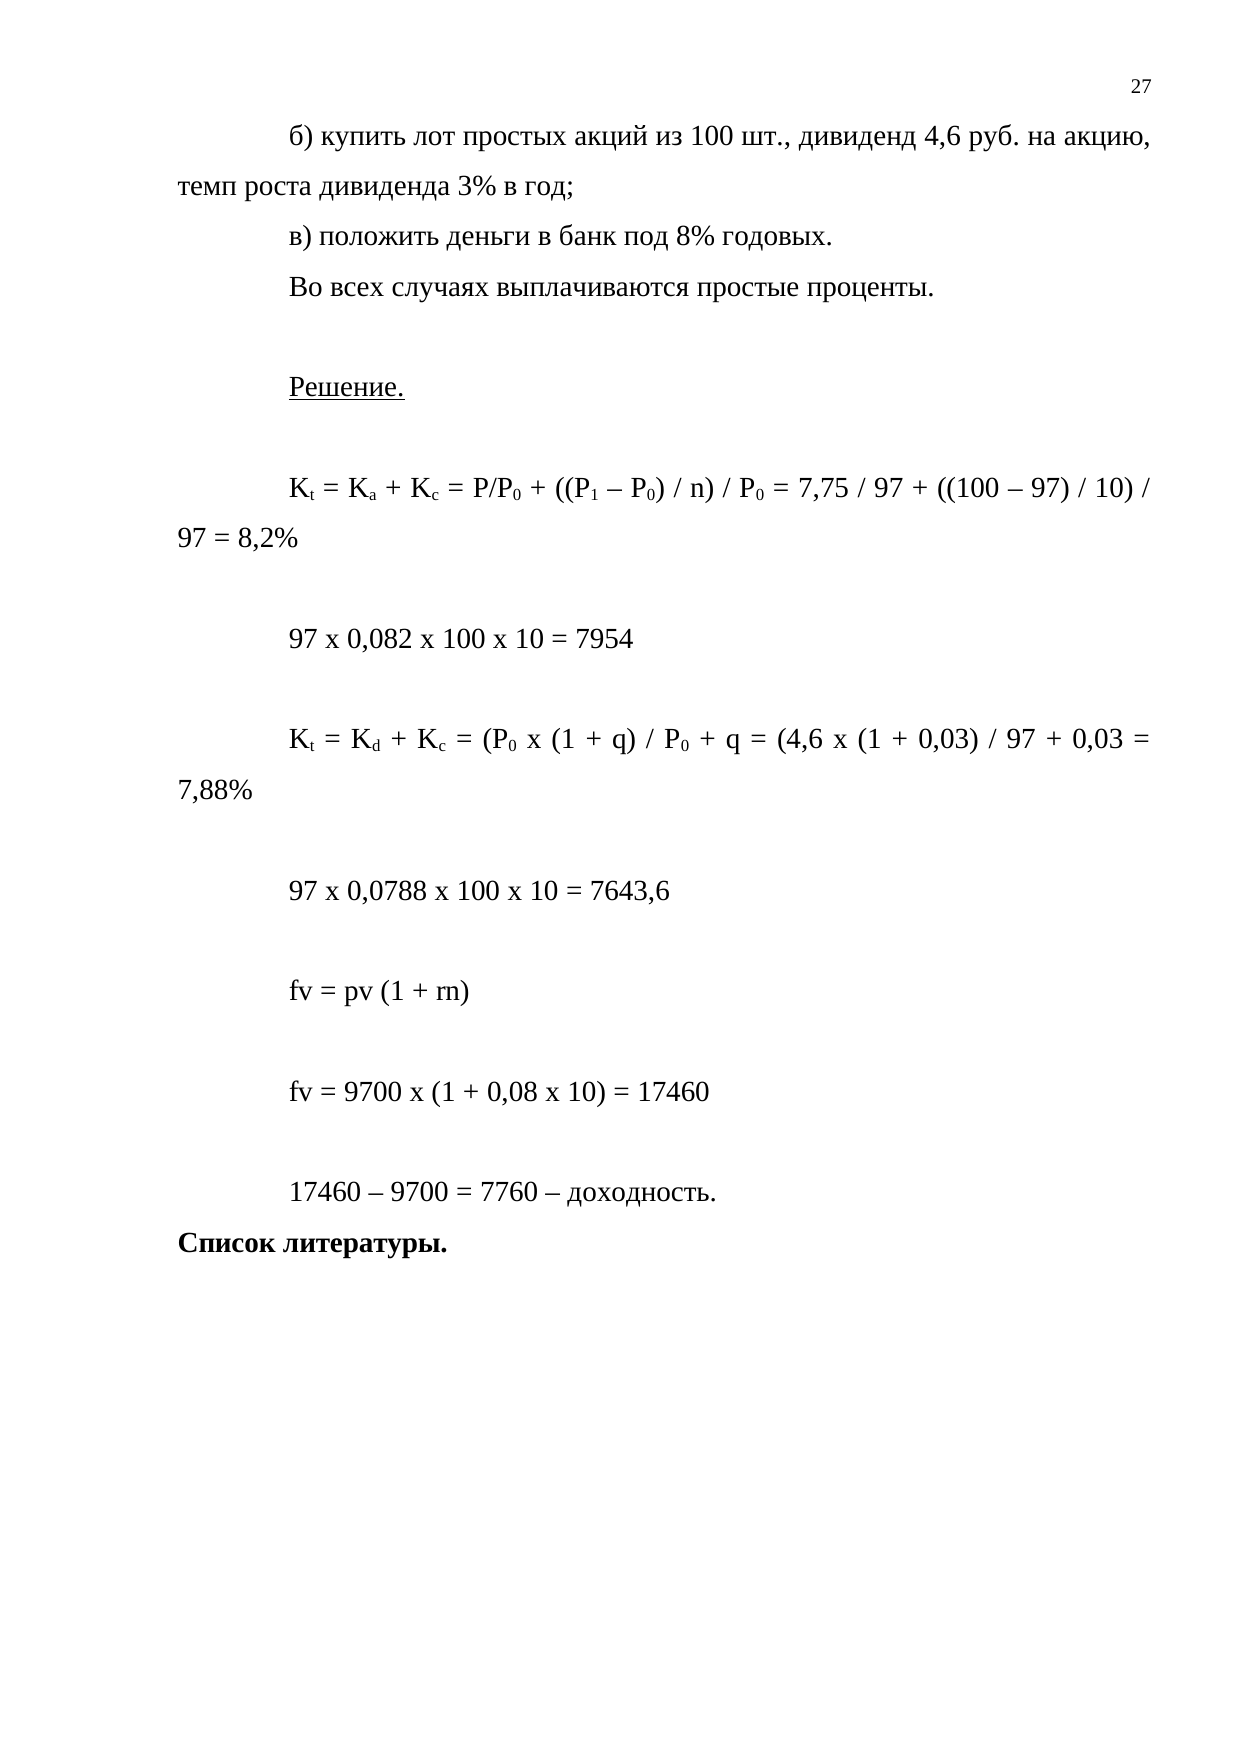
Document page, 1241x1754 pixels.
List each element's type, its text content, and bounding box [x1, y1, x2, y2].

text Kt = Ka + Kc = P/P0 + ((P1 – P0) / n) / P0 = 7,75 / 97 + ((100 – 97) / 10) / 97 = 8,2% [177, 470, 1152, 554]
text 17460 – 9700 = 7760 – доходность. [177, 1175, 1152, 1208]
text Список литературы. [177, 1225, 1152, 1258]
text 97 x 0,0788 x 100 x 10 = 7643,6 [177, 873, 1152, 906]
text б) купить лот простых акций из 100 шт., дивиденд 4,6 руб. на акцию, темп роста дивиденда 3% в год; [177, 118, 1152, 202]
text Kt = Kd + Kc = (P0 x (1 + q) / P0 + q = (4,6 x (1 + 0,03) / 97 + 0,03 = 7,88% [177, 722, 1152, 806]
text Решение. [177, 370, 1152, 403]
text Во всех случаях выплачиваются простые проценты. [177, 269, 1152, 303]
text fv = 9700 x (1 + 0,08 x 10) = 17460 [177, 1074, 1152, 1108]
text fv = pv (1 + rn) [177, 973, 1152, 1007]
text 97 x 0,082 x 100 x 10 = 7954 [177, 621, 1152, 655]
text в) положить деньги в банк под 8% годовых. [177, 219, 1152, 252]
